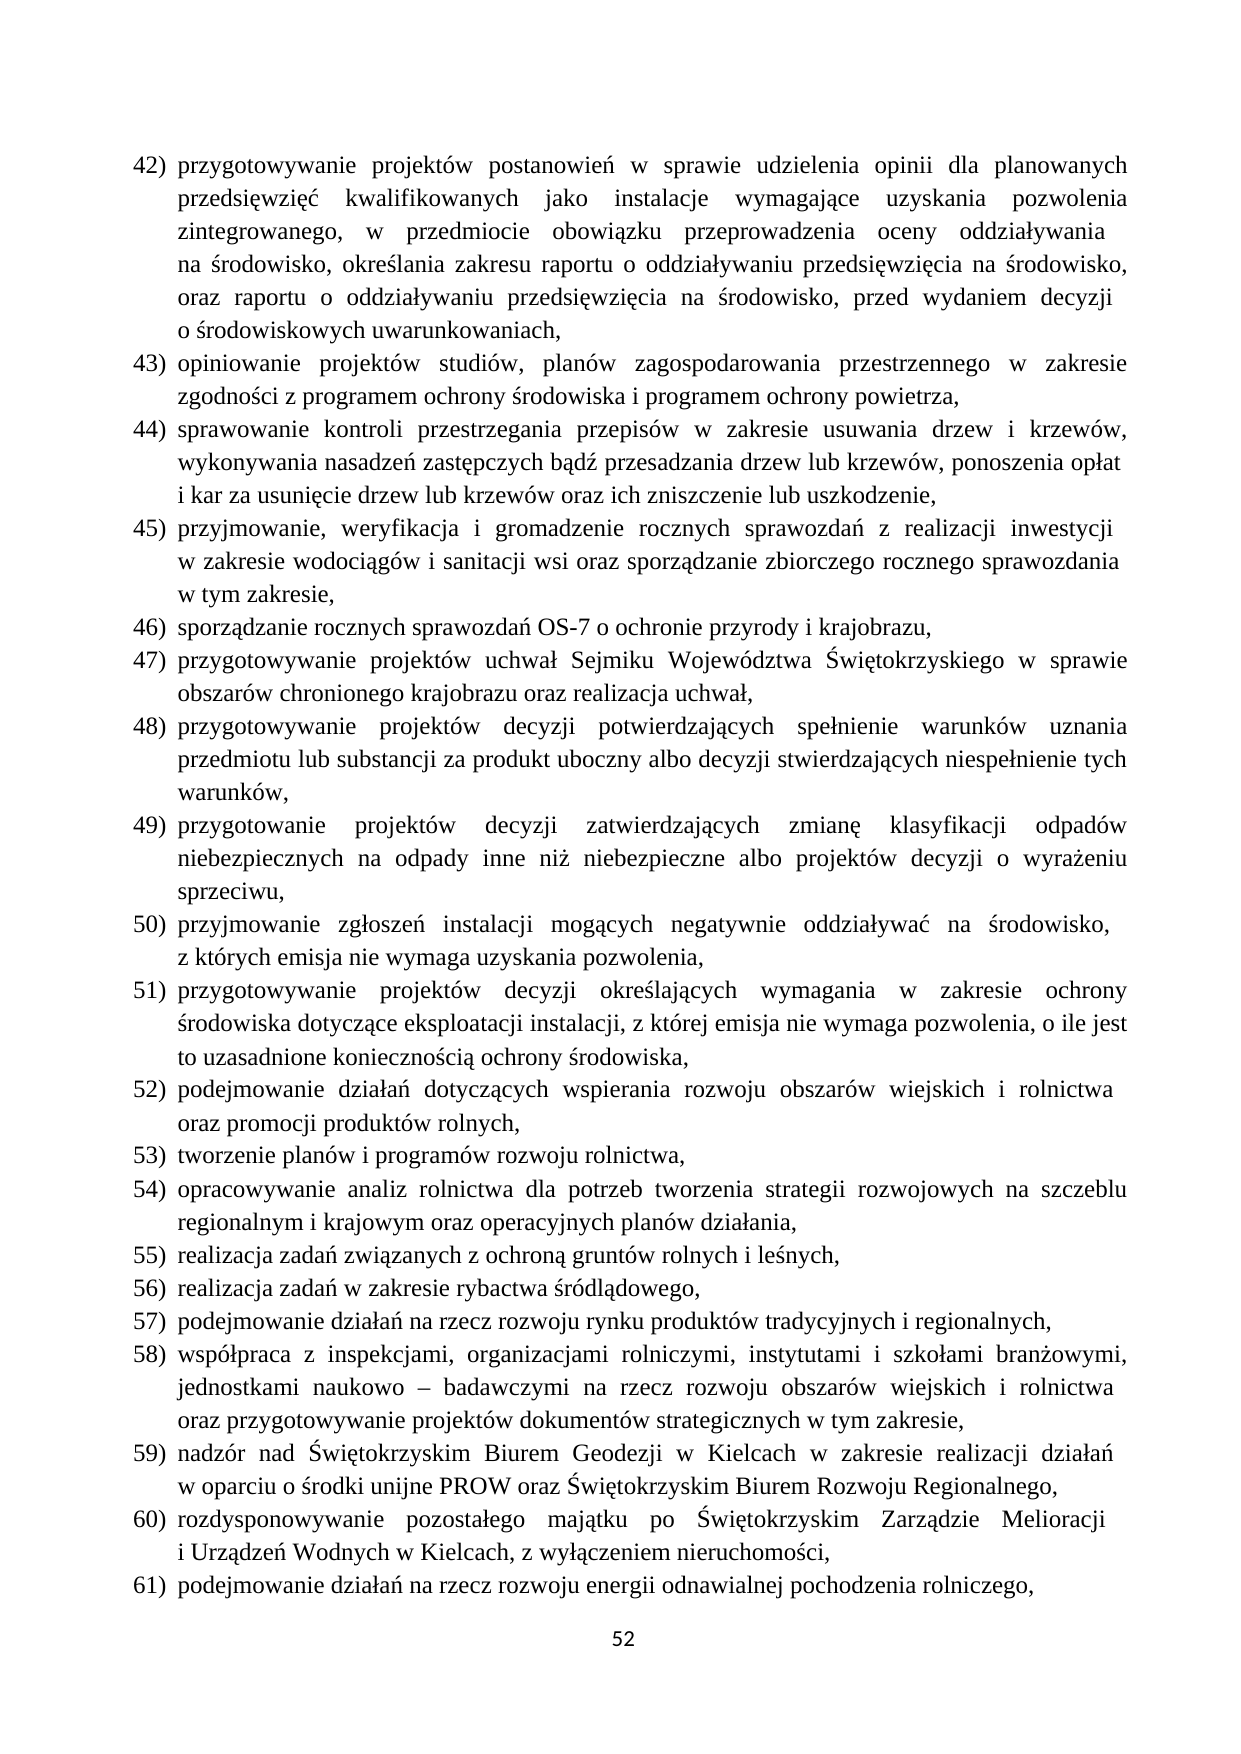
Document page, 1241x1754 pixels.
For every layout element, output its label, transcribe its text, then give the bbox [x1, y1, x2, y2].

list realizacja zadań związanych z ochroną gruntów rolnych i leśnych, [133, 1240, 1128, 1268]
list przyjmowanie, weryfikacja i gromadzenie rocznych sprawozdań z realizacji inwestycji w zakresie wodociągów i sanitacji wsi oraz sporządzanie zbiorczego rocznego sprawozdania w tym zakresie, [133, 513, 1128, 608]
list podejmowanie działań na rzecz rozwoju rynku produktów tradycyjnych i regionalnych, [133, 1306, 1128, 1334]
list współpraca z inspekcjami, organizacjami rolniczymi, instytutami i szkołami branżowymi, jednostkami naukowo – badawczymi na rzecz rozwoju obszarów wiejskich i rolnictwa oraz przygotowywanie projektów dokumentów strategicznych w tym zakresie, [133, 1339, 1128, 1433]
list opiniowanie projektów studiów, planów zagospodarowania przestrzennego w zakresie zgodności z programem ochrony środowiska i programem ochrony powietrza, [133, 348, 1128, 410]
list sporządzanie rocznych sprawozdań OS-7 o ochronie przyrody i krajobrazu, [133, 612, 1128, 641]
list przygotowywanie projektów postanowień w sprawie udzielenia opinii dla planowanych przedsięwzięć kwalifikowanych jako instalacje wymagające uzyskania pozwolenia zintegrowanego, w przedmiocie obowiązku przeprowadzenia oceny oddziaływania na środowisko, określania zakresu raportu o oddziaływaniu przedsięwzięcia na środowisko, oraz raportu o oddziaływaniu przedsięwzięcia na środowisko, przed wydaniem decyzji o środowiskowych uwarunkowaniach, [133, 150, 1128, 344]
list podejmowanie działań dotyczących wspierania rozwoju obszarów wiejskich i rolnictwa oraz promocji produktów rolnych, [133, 1074, 1128, 1136]
list przyjmowanie zgłoszeń instalacji mogących negatywnie oddziaływać na środowisko, z których emisja nie wymaga uzyskania pozwolenia, [133, 909, 1128, 971]
list podejmowanie działań na rzecz rozwoju energii odnawialnej pochodzenia rolniczego, [133, 1570, 1128, 1599]
list rozdysponowywanie pozostałego majątku po Świętokrzyskim Zarządzie Melioracji i Urządzeń Wodnych w Kielcach, z wyłączeniem nieruchomości, [133, 1504, 1128, 1566]
list nadzór nad Świętokrzyskim Biurem Geodezji w Kielcach w zakresie realizacji działań w oparciu o środki unijne PROW oraz Świętokrzyskim Biurem Rozwoju Regionalnego, [133, 1438, 1128, 1499]
list przygotowywanie projektów decyzji potwierdzających spełnienie warunków uznania przedmiotu lub substancji za produkt uboczny albo decyzji stwierdzających niespełnienie tych warunków, [133, 711, 1128, 806]
list opracowywanie analiz rolnictwa dla potrzeb tworzenia strategii rozwojowych na szczeblu regionalnym i krajowym oraz operacyjnych planów działania, [133, 1174, 1128, 1235]
list przygotowywanie projektów uchwał Sejmiku Województwa Świętokrzyskiego w sprawie obszarów chronionego krajobrazu oraz realizacja uchwał, [133, 645, 1128, 707]
list sprawowanie kontroli przestrzegania przepisów w zakresie usuwania drzew i krzewów, wykonywania nasadzeń zastępczych bądź przesadzania drzew lub krzewów, ponoszenia opłat i kar za usunięcie drzew lub krzewów oraz ich zniszczenie lub uszkodzenie, [133, 414, 1128, 509]
list realizacja zadań w zakresie rybactwa śródlądowego, [133, 1273, 1128, 1301]
list przygotowanie projektów decyzji zatwierdzających zmianę klasyfikacji odpadów niebezpiecznych na odpady inne niż niebezpieczne albo projektów decyzji o wyrażeniu sprzeciwu, [133, 810, 1128, 905]
list przygotowywanie projektów decyzji określających wymagania w zakresie ochrony środowiska dotyczące eksploatacji instalacji, z której emisja nie wymaga pozwolenia, o ile jest to uzasadnione koniecznością ochrony środowiska, [133, 976, 1128, 1070]
list tworzenie planów i programów rozwoju rolnictwa, [133, 1141, 1128, 1169]
